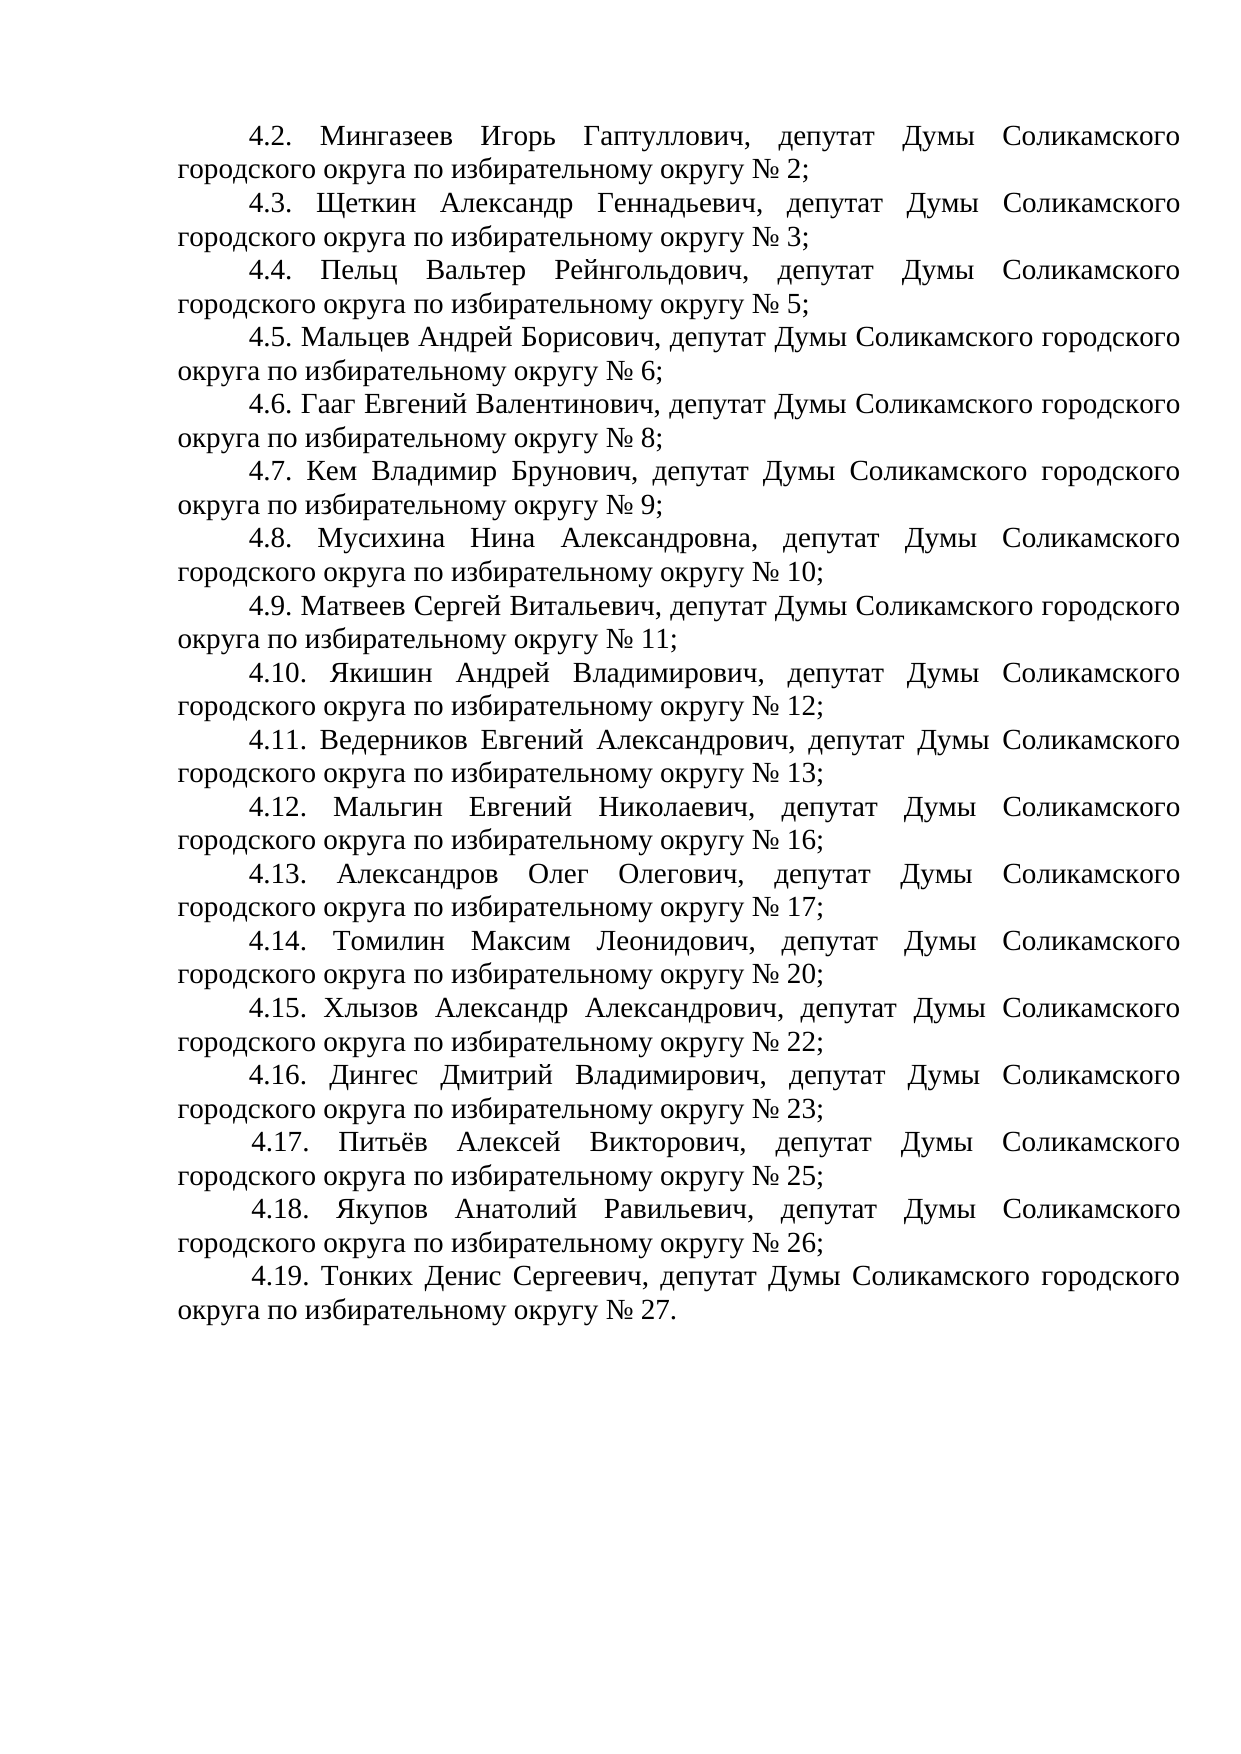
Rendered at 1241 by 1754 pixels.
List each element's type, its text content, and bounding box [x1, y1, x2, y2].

text 4.4. Пельц Вальтер Рейнгольдович, депутат Думы Соликамского городского округа по избирательному округу № 5; [177, 252, 1181, 319]
text 4.17. Питьёв Алексей Викторович, депутат Думы Соликамского городского округа по избирательному округу № 25; [177, 1124, 1181, 1191]
text 4.16. Дингес Дмитрий Владимирович, депутат Думы Соликамского городского округа по избирательному округу № 23; [177, 1057, 1181, 1124]
text 4.9. Матвеев Сергей Витальевич, депутат Думы Соликамского городского округа по избирательному округу № 11; [177, 588, 1181, 655]
text 4.6. Гааг Евгений Валентинович, депутат Думы Соликамского городского округа по избирательному округу № 8; [177, 386, 1181, 453]
text 4.12. Мальгин Евгений Николаевич, депутат Думы Соликамского городского округа по избирательному округу № 16; [177, 789, 1181, 856]
text 4.5. Мальцев Андрей Борисович, депутат Думы Соликамского городского округа по избирательному округу № 6; [177, 319, 1181, 386]
text 4.15. Хлызов Александр Александрович, депутат Думы Соликамского городского округа по избирательному округу № 22; [177, 990, 1181, 1057]
text 4.18. Якупов Анатолий Равильевич, депутат Думы Соликамского городского округа по избирательному округу № 26; [177, 1191, 1181, 1258]
text 4.11. Ведерников Евгений Александрович, депутат Думы Соликамского городского округа по избирательному округу № 13; [177, 722, 1181, 789]
text 4.3. Щеткин Александр Геннадьевич, депутат Думы Соликамского городского округа по избирательному округу № 3; [177, 185, 1181, 252]
text 4.8. Мусихина Нина Александровна, депутат Думы Соликамского городского округа по избирательному округу № 10; [177, 521, 1181, 588]
text 4.2. Мингазеев Игорь Гаптуллович, депутат Думы Соликамского городского округа по избирательному округу № 2; [177, 118, 1181, 185]
text 4.10. Якишин Андрей Владимирович, депутат Думы Соликамского городского округа по избирательному округу № 12; [177, 655, 1181, 722]
text 4.13. Александров Олег Олегович, депутат Думы Соликамского городского округа по избирательному округу № 17; [177, 856, 1181, 923]
text 4.7. Кем Владимир Брунович, депутат Думы Соликамского городского округа по избирательному округу № 9; [177, 453, 1181, 521]
text 4.19. Тонких Денис Сергеевич, депутат Думы Соликамского городского округа по избирательному округу № 27. [177, 1258, 1181, 1326]
text 4.14. Томилин Максим Леонидович, депутат Думы Соликамского городского округа по избирательному округу № 20; [177, 923, 1181, 990]
